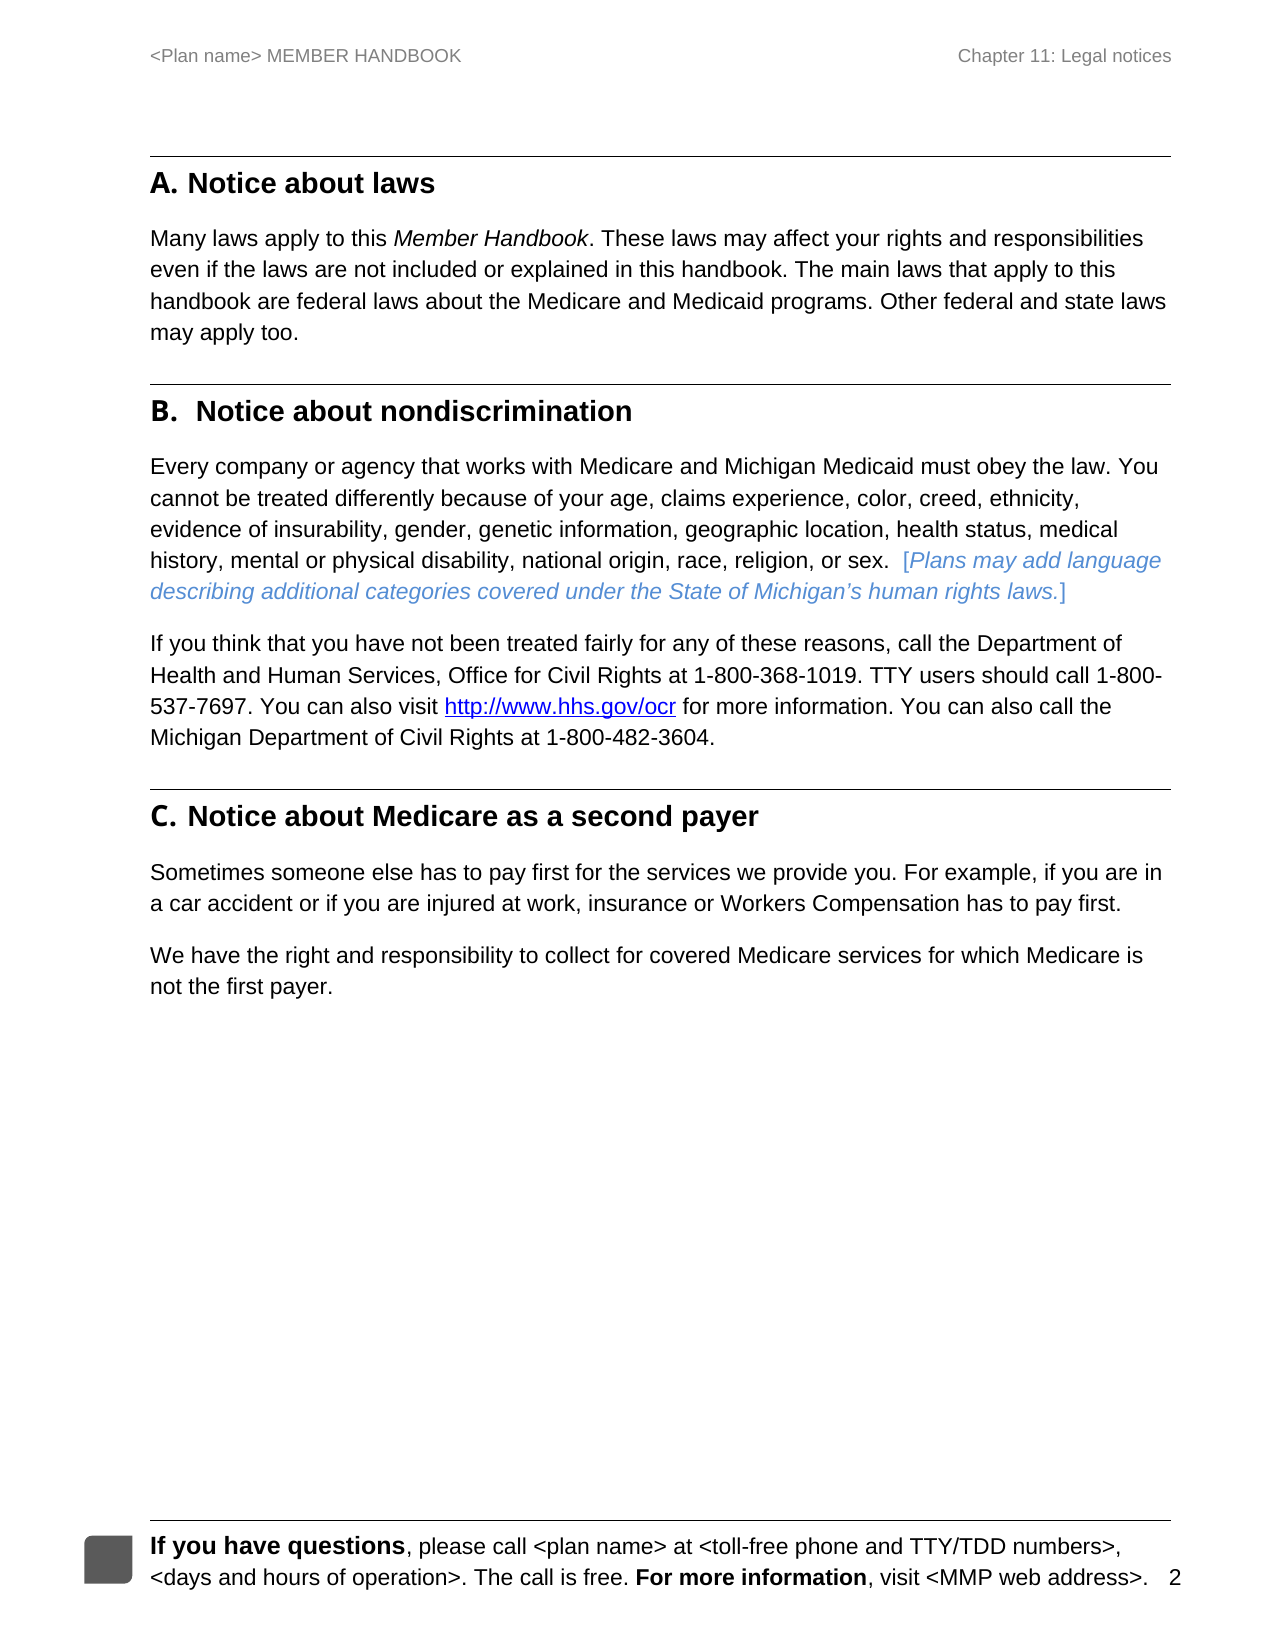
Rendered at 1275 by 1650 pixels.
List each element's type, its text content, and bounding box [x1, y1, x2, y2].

text If you think that you have not been treated fairly for any of these reasons, call the Department of Health and Human Services, Office for Civil Rights at 1-800-368-1019. TTY users should call 1-800-537-7697. You can also visit http://www.hhs.gov/ocr for more information. You can also call the Michigan Department of Civil Rights at 1-800-482-3604. [150, 627, 1171, 752]
text We have the right and responsibility to collect for covered Medicare services for which Medicare is not the first payer. [150, 938, 1171, 1001]
text Every company or agency that works with Medicare and Michigan Medicaid must obey the law. You cannot be treated differently because of your age, claims experience, color, creed, ethnicity, evidence of insurability, gender, genetic information, geographic location, health status, medical history, mental or physical disability, national origin, race, religion, or sex. [Plans may add language describing additional categories covered under the State of Michigan’s human rights laws.] [150, 450, 1171, 606]
subtitle Notice about Medicare as a second payer [150, 790, 1171, 834]
subtitle Notice about nondiscrimination [150, 385, 1171, 429]
subtitle Notice about laws [150, 157, 1171, 201]
text Many laws apply to this Member Handbook. These laws may affect your rights and responsibilities even if the laws are not included or explained in this handbook. The main laws that apply to this handbook are federal laws about the Medicare and Medicaid programs. Other federal and state laws may apply too. [150, 222, 1171, 347]
text Sometimes someone else has to pay first for the services we provide you. For example, if you are in a car accident or if you are injured at work, insurance or Workers Compensation has to pay first. [150, 855, 1171, 917]
